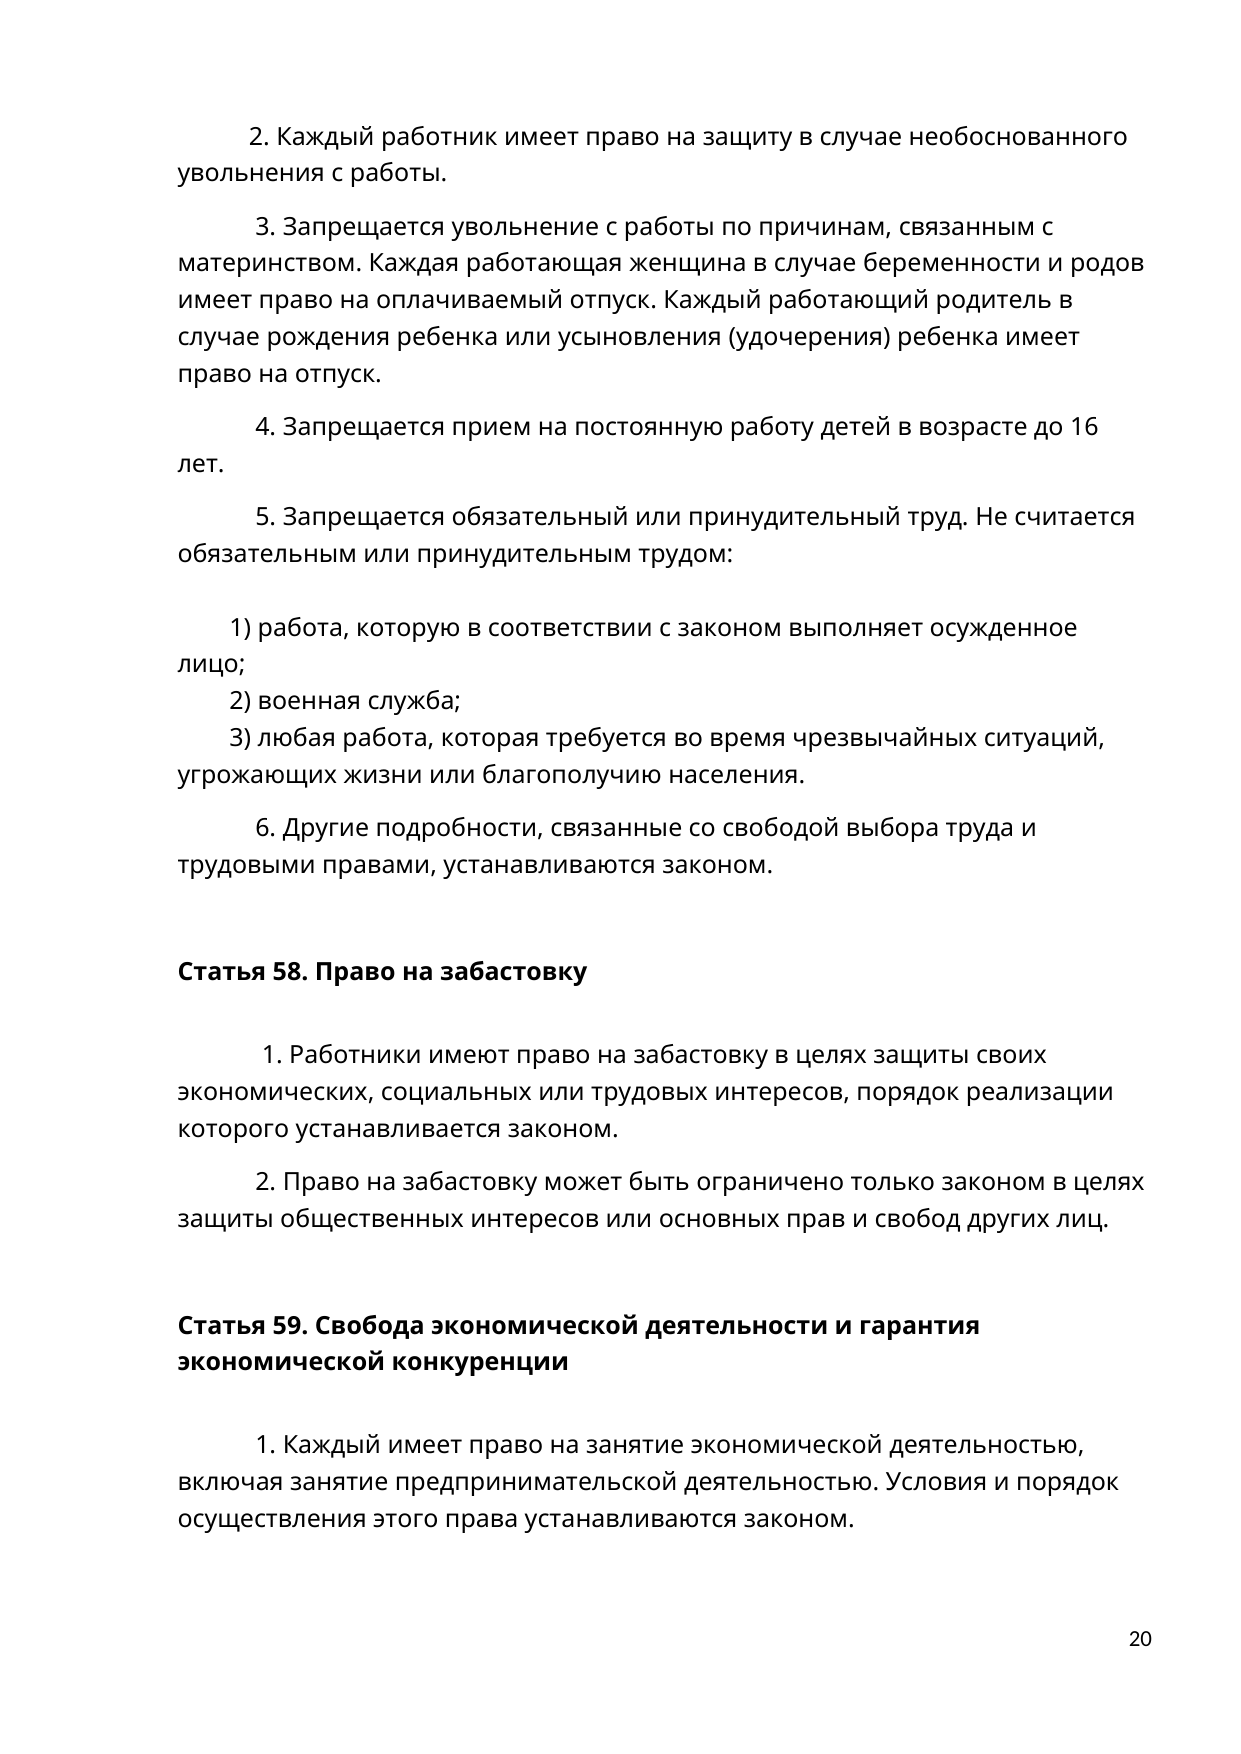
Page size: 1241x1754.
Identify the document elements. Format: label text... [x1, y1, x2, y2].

text 2. Право на забастовку может быть ограничено только законом в целях защиты общественных интересов или основных прав и свобод других лиц. [177, 1164, 1152, 1234]
text 1. Работники имеют право на забастовку в целях защиты своих экономических, социальных или трудовых интересов, порядок реализации которого устанавливается законом. [177, 1037, 1152, 1144]
text 4. Запрещается прием на постоянную работу детей в возрасте до 16 лет. [177, 409, 1152, 480]
text 2. Каждый работник имеет право на защиту в случае необоснованного увольнения с работы. [177, 118, 1152, 189]
text 3. Запрещается увольнение с работы по причинам, связанным с материнством. Каждая работающая женщина в случае беременности и родов имеет право на оплачиваемый отпуск. Каждый работающий родитель в случае рождения ребенка или усыновления (удочерения) ребенка имеет право на отпуск. [177, 208, 1152, 389]
text Статья 59. Свобода экономической деятельности и гарантия экономической конкуренции [177, 1307, 1152, 1408]
text 5. Запрещается обязательный или принудительный труд. Не считается обязательным или принудительным трудом: 1) работа, которую в соответствии с законом выполняет осужденное лицо; 2) военная служба; 3) любая работа, которая требуется во время чрезвычайных ситуаций, угрожающих жизни или благополучию населения. [177, 499, 1152, 791]
text 6. Другие подробности, связанные со свободой выбора труда и трудовыми правами, устанавливаются законом. [177, 810, 1152, 881]
text Статья 58. Право на забастовку [177, 953, 1152, 1018]
text 1. Каждый имеет право на занятие экономической деятельностью, включая занятие предпринимательской деятельностью. Условия и порядок осуществления этого права устанавливаются законом. [177, 1427, 1152, 1535]
